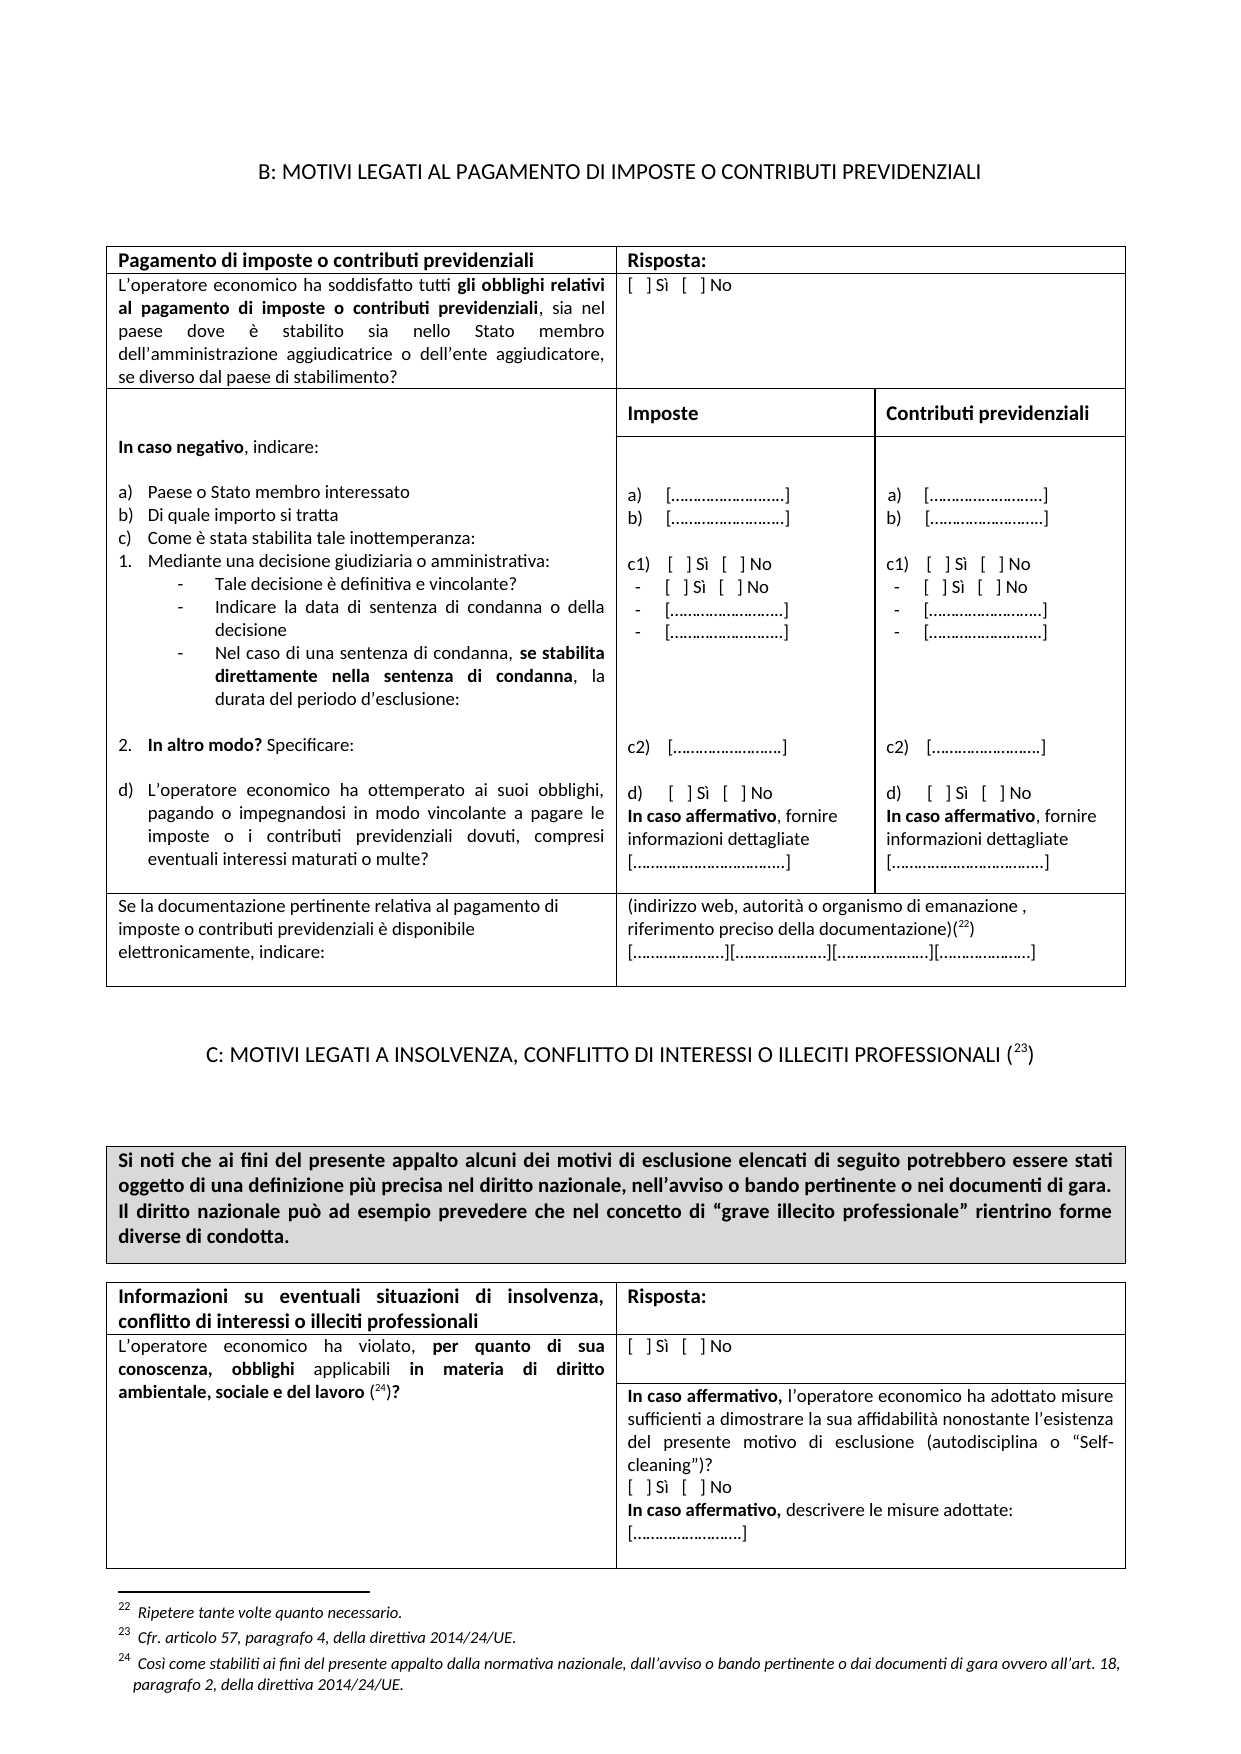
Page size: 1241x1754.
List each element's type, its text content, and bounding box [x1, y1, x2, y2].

table_header Pagamento di imposte o contributi previdenziali [107, 247, 616, 272]
table_cell [ ] Sì [ ] No [617, 1335, 1125, 1383]
table_cell Contributi previdenziali [876, 389, 1125, 436]
table_cell Se la documentazione pertinente relativa al pagamento di imposte o contributi previdenziali è disponibile elettronicamente, indicare: [107, 894, 616, 986]
table_cell Imposte [617, 389, 874, 436]
text C: MOTIVI LEGATI A INSOLVENZA, CONFLITTO DI INTERESSI O ILLECITI PROFESSIONALI () [118, 1040, 1122, 1068]
table_header Informazioni su eventuali situazioni di insolvenza, conflitto di interessi o illeciti professionali [107, 1283, 616, 1334]
table_header Risposta: [617, 1283, 1125, 1334]
table_cell L’operatore economico ha soddisfatto tutti gli obblighi relativi al pagamento di imposte o contributi previdenziali, sia nel paese dove è stabilito sia nello Stato membro dell’amministrazione aggiudicatrice o dell’ente aggiudicatore, se diverso dal paese di stabilimento? [107, 274, 616, 388]
table_header Risposta: [617, 247, 1125, 272]
table_cell In caso affermativo, l’operatore economico ha adottato misure sufficienti a dimostrare la sua affidabilità nonostante l’esistenza del presente motivo di esclusione (autodisciplina o “Self-cleaning”)? [ ] Sì [ ] No In caso affermativo, descrivere le misure adottate: […………………….] [617, 1384, 1125, 1567]
table_cell (indirizzo web, autorità o organismo di emanazione , riferimento preciso della documentazione)() […………………][…………………][…………………][…………………] [617, 894, 1125, 986]
table_cell L’operatore economico ha violato, per quanto di sua conoscenza, obblighi applicabili in materia di diritto ambientale, sociale e del lavoro ()? [107, 1335, 616, 1567]
table_cell [ ] Sì [ ] No [617, 274, 1125, 388]
table_cell [……………………..] [……………………..] c1) [ ] Sì [ ] No [ ] Sì [ ] No [……………………..] [……………………..] c2) […………………….] d) [ ] Sì [ ] No In caso affermativo, fornire informazioni dettagliate [……………………………..] [876, 437, 1125, 893]
table_cell In caso negativo, indicare: Paese o Stato membro interessato Di quale importo si tratta Come è stata stabilita tale inottemperanza: Mediante una decisione giudiziaria o amministrativa: Tale decisione è definitiva e vincolante? Indicare la data di sentenza di condanna o della decisione Nel caso di una sentenza di condanna, se stabilita direttamente nella sentenza di condanna, la durata del periodo d’esclusione: In altro modo? Specificare: L’operatore economico ha ottemperato ai suoi obblighi, pagando o impegnandosi in modo vincolante a pagare le imposte o i contributi previdenziali dovuti, compresi eventuali interessi maturati o multe? [107, 389, 616, 893]
text B: MOTIVI LEGATI AL PAGAMENTO DI IMPOSTE O CONTRIBUTI PREVIDENZIALI [118, 157, 1122, 186]
table_cell [……………………..] [……………………..] c1) [ ] Sì [ ] No [ ] Sì [ ] No [……………………..] [……………………..] c2) […………………….] d) [ ] Sì [ ] No In caso affermativo, fornire informazioni dettagliate [……………………………..] [617, 437, 874, 893]
table_header Si noti che ai fini del presente appalto alcuni dei motivi di esclusione elencati di seguito potrebbero essere stati oggetto di una definizione più precisa nel diritto nazionale, nell’avviso o bando pertinente o nei documenti di gara. Il diritto nazionale può ad esempio prevedere che nel concetto di “grave illecito professionale” rientrino forme diverse di condotta. [107, 1147, 1125, 1263]
